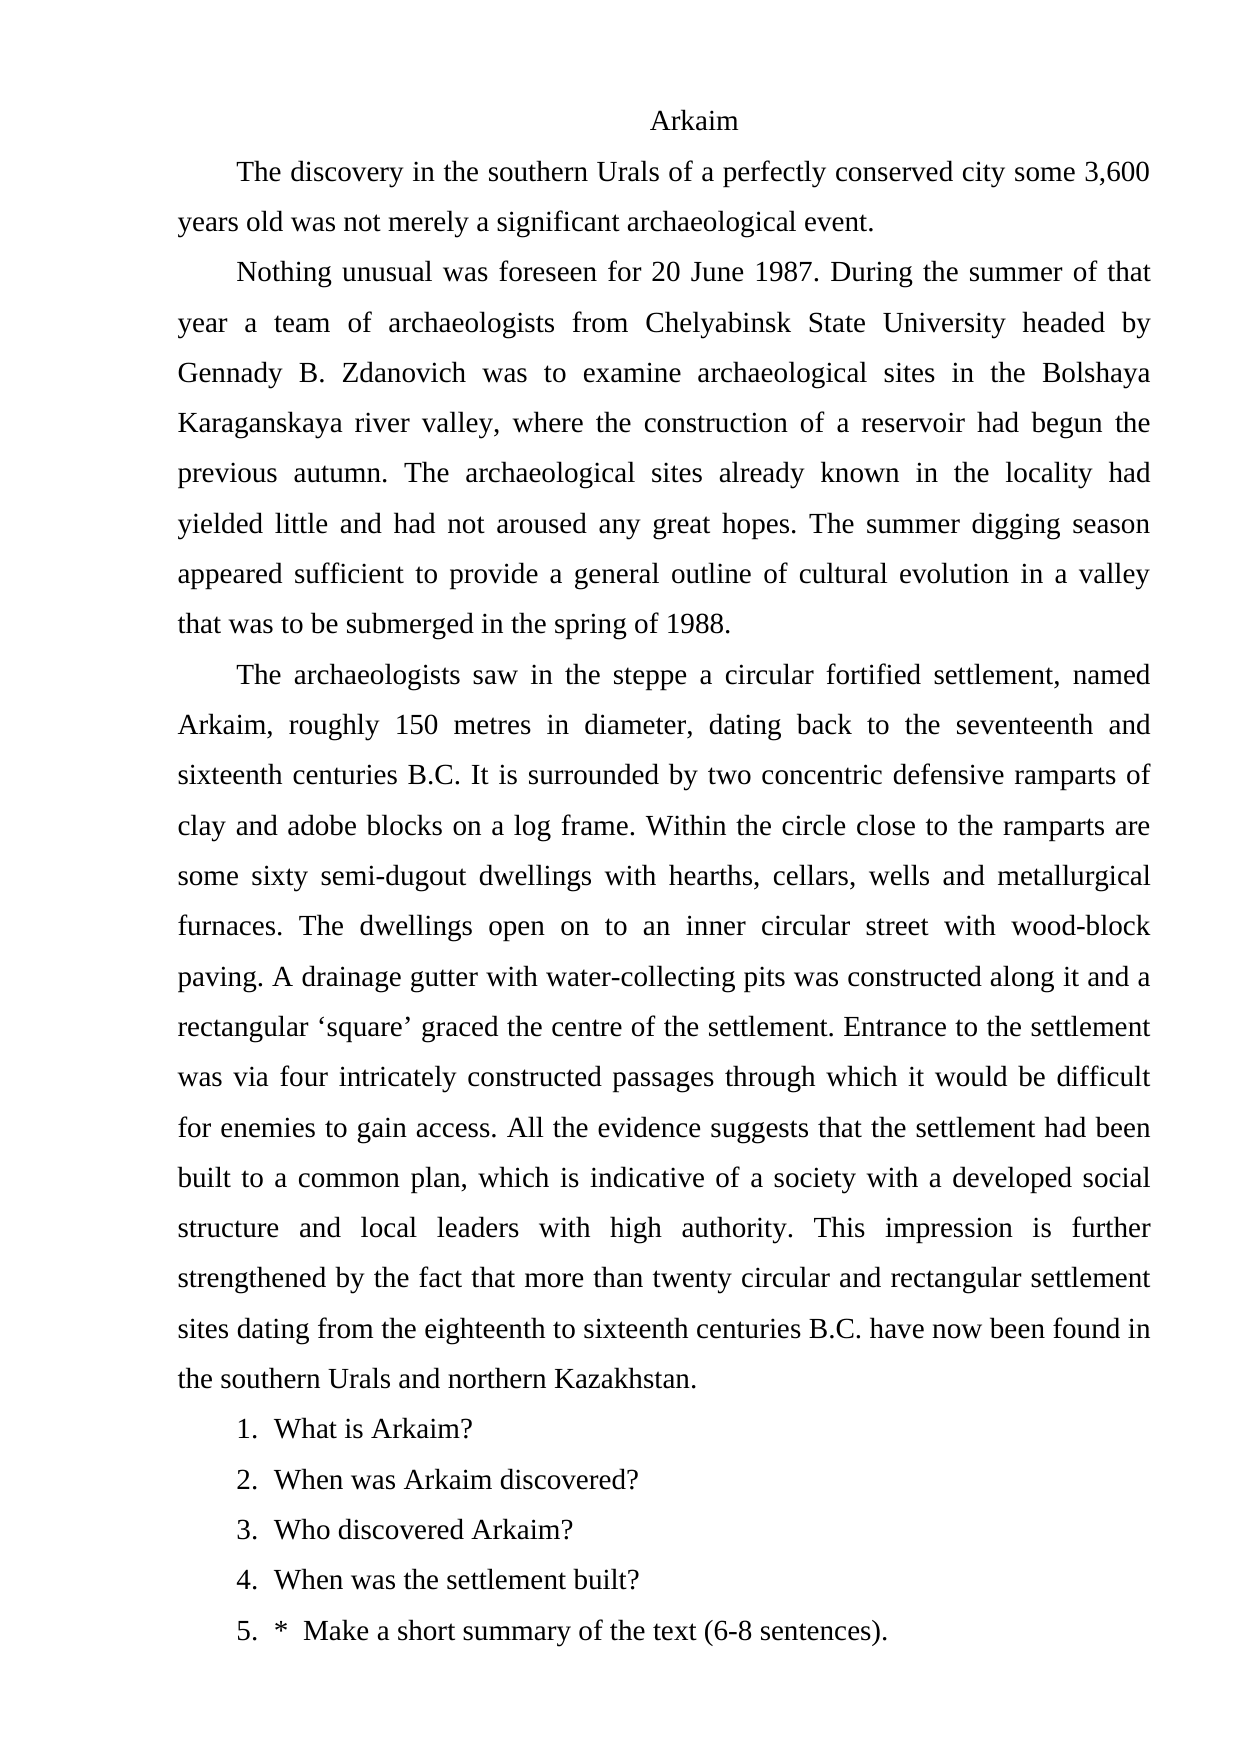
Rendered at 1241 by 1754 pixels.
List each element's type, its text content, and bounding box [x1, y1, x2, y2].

text The archaeologists saw in the steppe a circular fortified settlement, named Arkaim, roughly 150 metres in diameter, dating back to the seventeenth and sixteenth centuries B.C. It is surrounded by two concentric defensive ramparts of clay and adobe blocks on a log frame. Within the circle close to the ramparts are some sixty semi-dugout dwellings with hearths, cellars, wells and metallurgical furnaces. The dwellings open on to an inner circular street with wood-block paving. A drainage gutter with water-collecting pits was constructed along it and a rectangular ‘square’ graced the centre of the settlement. Entrance to the settlement was via four intricately constructed passages through which it would be difficult for enemies to gain access. All the evidence suggests that the settlement had been built to a common plan, which is indicative of a society with a developed social structure and local leaders with high authority. This impression is further strengthened by the fact that more than twenty circular and rectangular settlement sites dating from the eighteenth to sixteenth centuries B.C. have now been found in the southern Urals and northern Kazakhstan. [177, 657, 1152, 1395]
list Who discovered Arkaim? [236, 1512, 1152, 1546]
text Arkaim [177, 103, 1152, 137]
list What is Arkaim? [236, 1412, 1152, 1445]
list When was the settlement built? [236, 1562, 1152, 1596]
text Nothing unusual was foreseen for 20 June 1987. During the summer of that year a team of archaeologists from Chelyabinsk State University headed by Gennady B. Zdanovich was to examine archaeological sites in the Bolshaya Karaganskaya river valley, where the construction of a reservoir had begun the previous autumn. The archaeological sites already known in the locality had yielded little and had not aroused any great hopes. The summer digging season appeared sufficient to provide a general outline of cultural evolution in a valley that was to be submerged in the spring of 1988. [177, 254, 1152, 640]
list When was Arkaim discovered? [236, 1462, 1152, 1495]
text The discovery in the southern Urals of a perfectly conserved city some 3,600 years old was not merely a significant archaeological event. [177, 154, 1152, 238]
list * Make a short summary of the text (6-8 sentences). [236, 1613, 1152, 1646]
